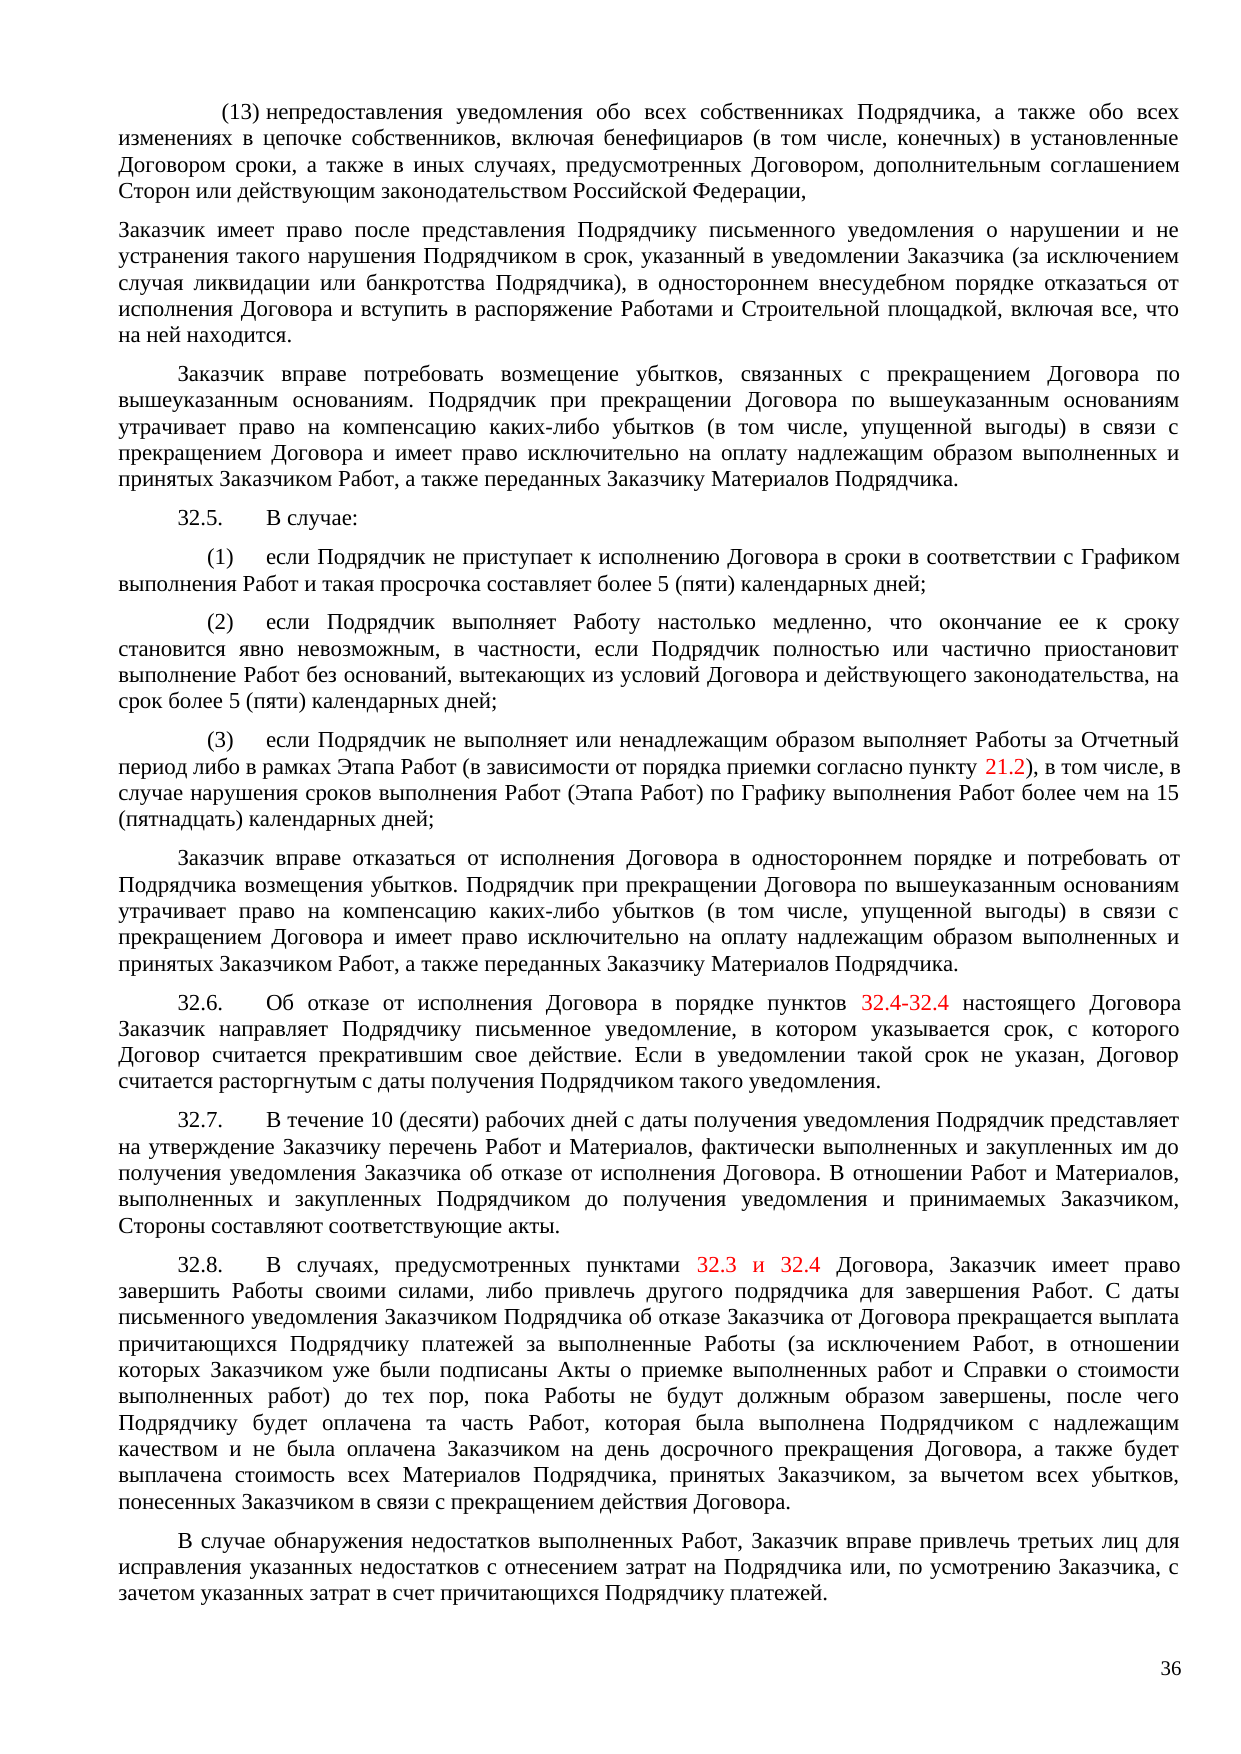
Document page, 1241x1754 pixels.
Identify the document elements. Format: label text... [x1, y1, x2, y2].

text В течение 10 (десяти) рабочих дней с даты получения уведомления Подрядчик представляет на утверждение Заказчику перечень Работ и Материалов, фактически выполненных и закупленных им до получения уведомления Заказчика об отказе от исполнения Договора. В отношении Работ и Материалов, выполненных и закупленных Подрядчиком до получения уведомления и принимаемых Заказчиком, Стороны составляют соответствующие акты. [118, 1106, 1181, 1238]
text если Подрядчик выполняет Работу настолько медленно, что окончание ее к сроку становится явно невозможным, в частности, если Подрядчик полностью или частично приостановит выполнение Работ без оснований, вытекающих из условий Договора и действующего законодательства, на срок более 5 (пяти) календарных дней; [118, 608, 1181, 714]
text Об отказе от исполнения Договора в порядке пунктов 32.4-32.5 настоящего Договора Заказчик направляет Подрядчику письменное уведомление, в котором указывается срок, с которого Договор считается прекратившим свое действие. Если в уведомлении такой срок не указан, Договор считается расторгнутым с даты получения Подрядчиком такого уведомления. [118, 988, 1181, 1094]
text В случае: [118, 504, 1181, 531]
list Заказчик вправе отказаться от исполнения Договора в одностороннем порядке и потребовать от Подрядчика возмещения убытков. Подрядчик при прекращении Договора по вышеуказанным основаниям утрачивает право на компенсацию каких-либо убытков (в том числе, упущенной выгоды) в связи с прекращением Договора и имеет право исключительно на оплату надлежащим образом выполненных и принятых Заказчиком Работ, а также переданных Заказчику Материалов Подрядчика. [118, 844, 1181, 976]
text если Подрядчик не приступает к исполнению Договора в сроки в соответствии с Графиком выполнения Работ и такая просрочка составляет более 5 (пяти) календарных дней; [118, 543, 1181, 596]
list Заказчик имеет право после представления Подрядчику письменного уведомления о нарушении и не устранения такого нарушения Подрядчиком в срок, указанный в уведомлении Заказчика (за исключением случая ликвидации или банкротства Подрядчика), в одностороннем внесудебном порядке отказаться от исполнения Договора и вступить в распоряжение Работами и Строительной площадкой, включая все, что на ней находится. [118, 216, 1181, 348]
text непредоставления уведомления обо всех собственниках Подрядчика, а также обо всех изменениях в цепочке собственников, включая бенефициаров (в том числе, конечных) в установленные Договором сроки, а также в иных случаях, предусмотренных Договором, дополнительным соглашением Сторон или действующим законодательством Российской Федерации, [118, 98, 1181, 203]
text если Подрядчик не выполняет или ненадлежащим образом выполняет Работы за Отчетный период либо в рамках Этапа Работ (в зависимости от порядка приемки согласно пункту 21.2), в том числе, в случае нарушения сроков выполнения Работ (Этапа Работ) по Графику выполнения Работ более чем на 15 (пятнадцать) календарных дней; [118, 726, 1181, 832]
list В случае обнаружения недостатков выполненных Работ, Заказчик вправе привлечь третьих лиц для исправления указанных недостатков с отнесением затрат на Подрядчика или, по усмотрению Заказчика, с зачетом указанных затрат в счет причитающихся Подрядчику платежей. [118, 1527, 1181, 1606]
text В случаях, предусмотренных пунктами 32.4 и 32.5 Договора, Заказчик имеет право завершить Работы своими силами, либо привлечь другого подрядчика для завершения Работ. С даты письменного уведомления Заказчиком Подрядчика об отказе Заказчика от Договора прекращается выплата причитающихся Подрядчику платежей за выполненные Работы (за исключением Работ, в отношении которых Заказчиком уже были подписаны Акты о приемке выполненных работ и Справки о стоимости выполненных работ) до тех пор, пока Работы не будут должным образом завершены, после чего Подрядчику будет оплачена та часть Работ, которая была выполнена Подрядчиком с надлежащим качеством и не была оплачена Заказчиком на день досрочного прекращения Договора, а также будет выплачена стоимость всех Материалов Подрядчика, принятых Заказчиком, за вычетом всех убытков, понесенных Заказчиком в связи с прекращением действия Договора. [118, 1251, 1181, 1514]
list Заказчик вправе потребовать возмещение убытков, связанных с прекращением Договора по вышеуказанным основаниям. Подрядчик при прекращении Договора по вышеуказанным основаниям утрачивает право на компенсацию каких-либо убытков (в том числе, упущенной выгоды) в связи с прекращением Договора и имеет право исключительно на оплату надлежащим образом выполненных и принятых Заказчиком Работ, а также переданных Заказчику Материалов Подрядчика. [118, 360, 1181, 492]
